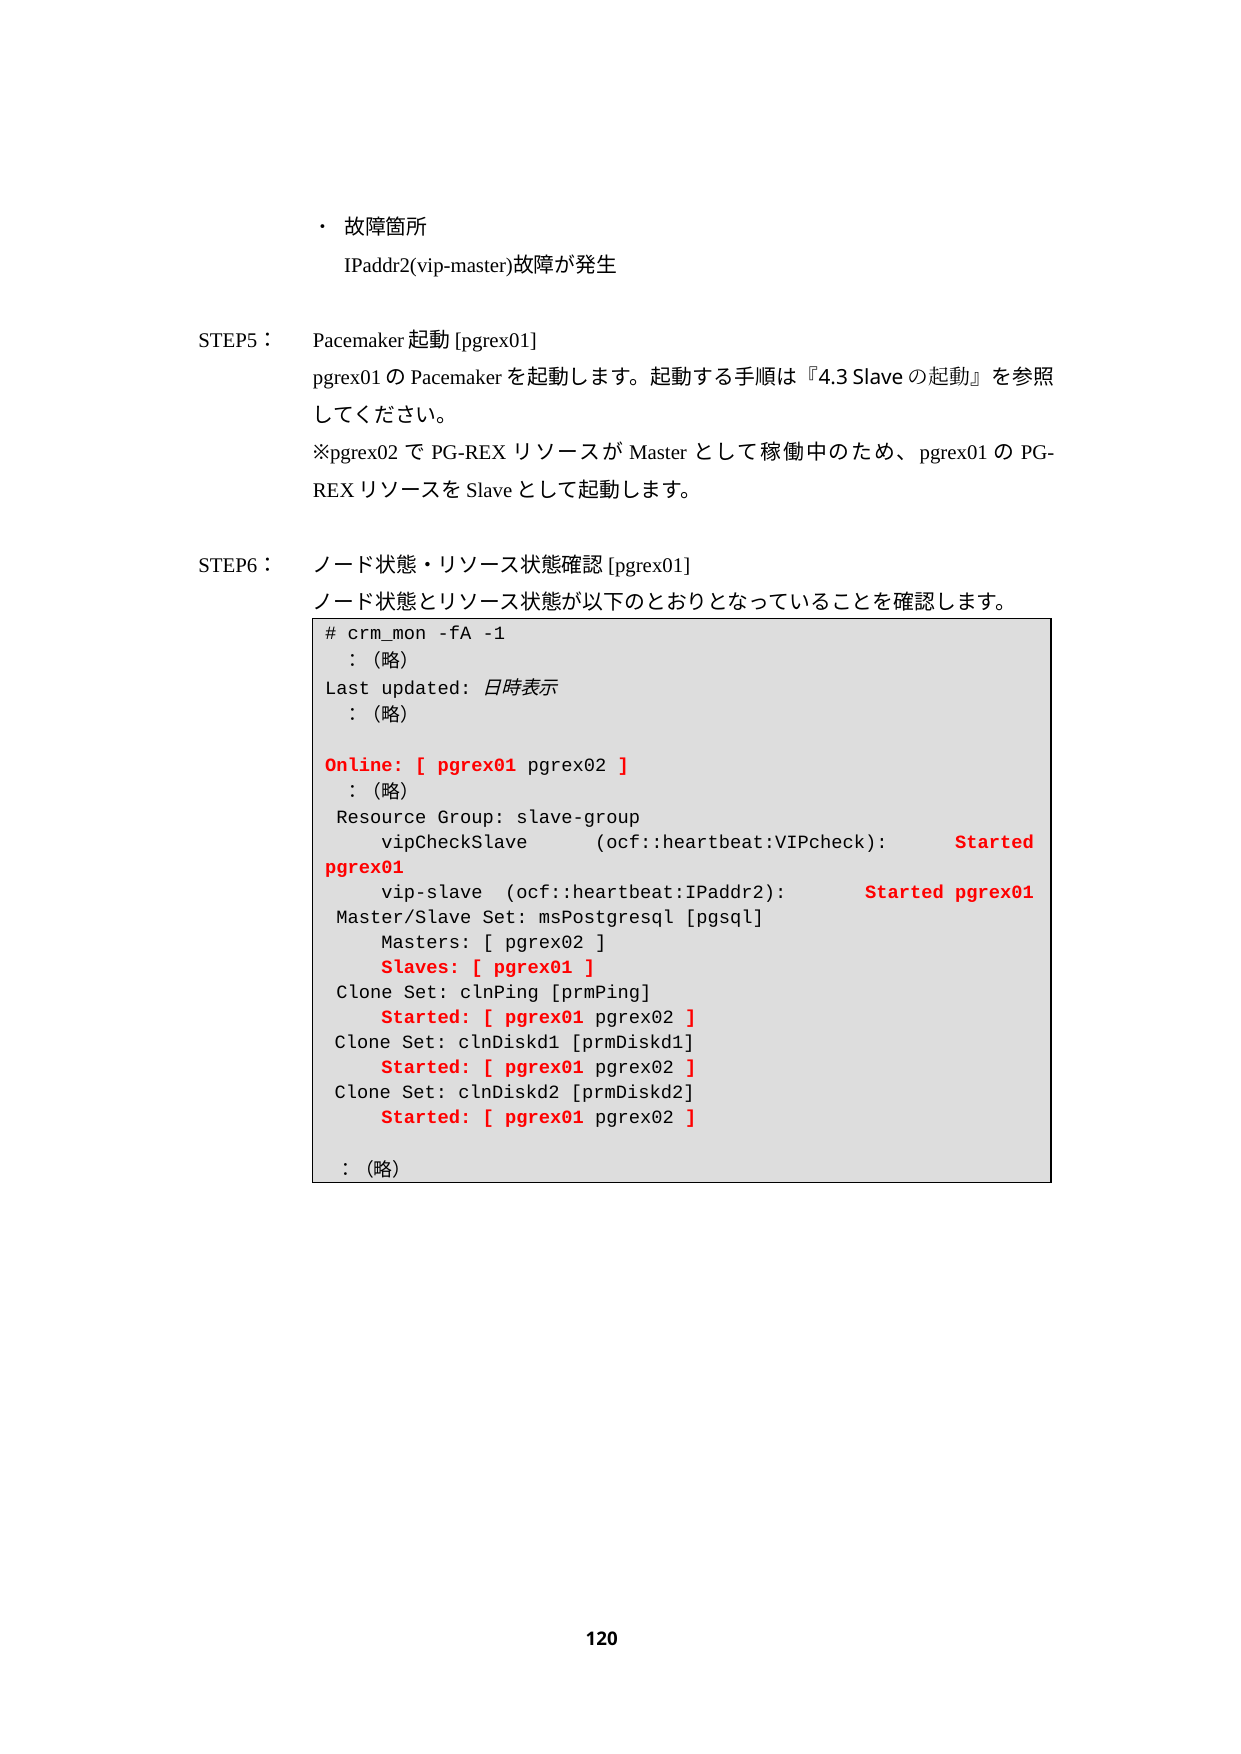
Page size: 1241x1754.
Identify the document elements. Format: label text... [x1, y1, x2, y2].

text STEP5： Pacemaker起動 [pgrex01] [198, 319, 1054, 357]
text pgrex01のPacemakerを起動します。起動する手順は『4.3 Slaveの起動』を参照してください。 [313, 357, 1054, 432]
text ノード状態とリソース状態が以下のとおりとなっていることを確認します。 [313, 582, 1054, 619]
text STEP6： ノード状態・リソース状態確認 [pgrex01] [198, 544, 1054, 582]
text ※pgrex02でPG-REXリソースがMasterとして稼働中のため、pgrex01のPG-REXリソースをSlaveとして起動します。 [313, 432, 1054, 507]
list 故障箇所 IPaddr2(vip-master)故障が発生 [313, 207, 1054, 282]
